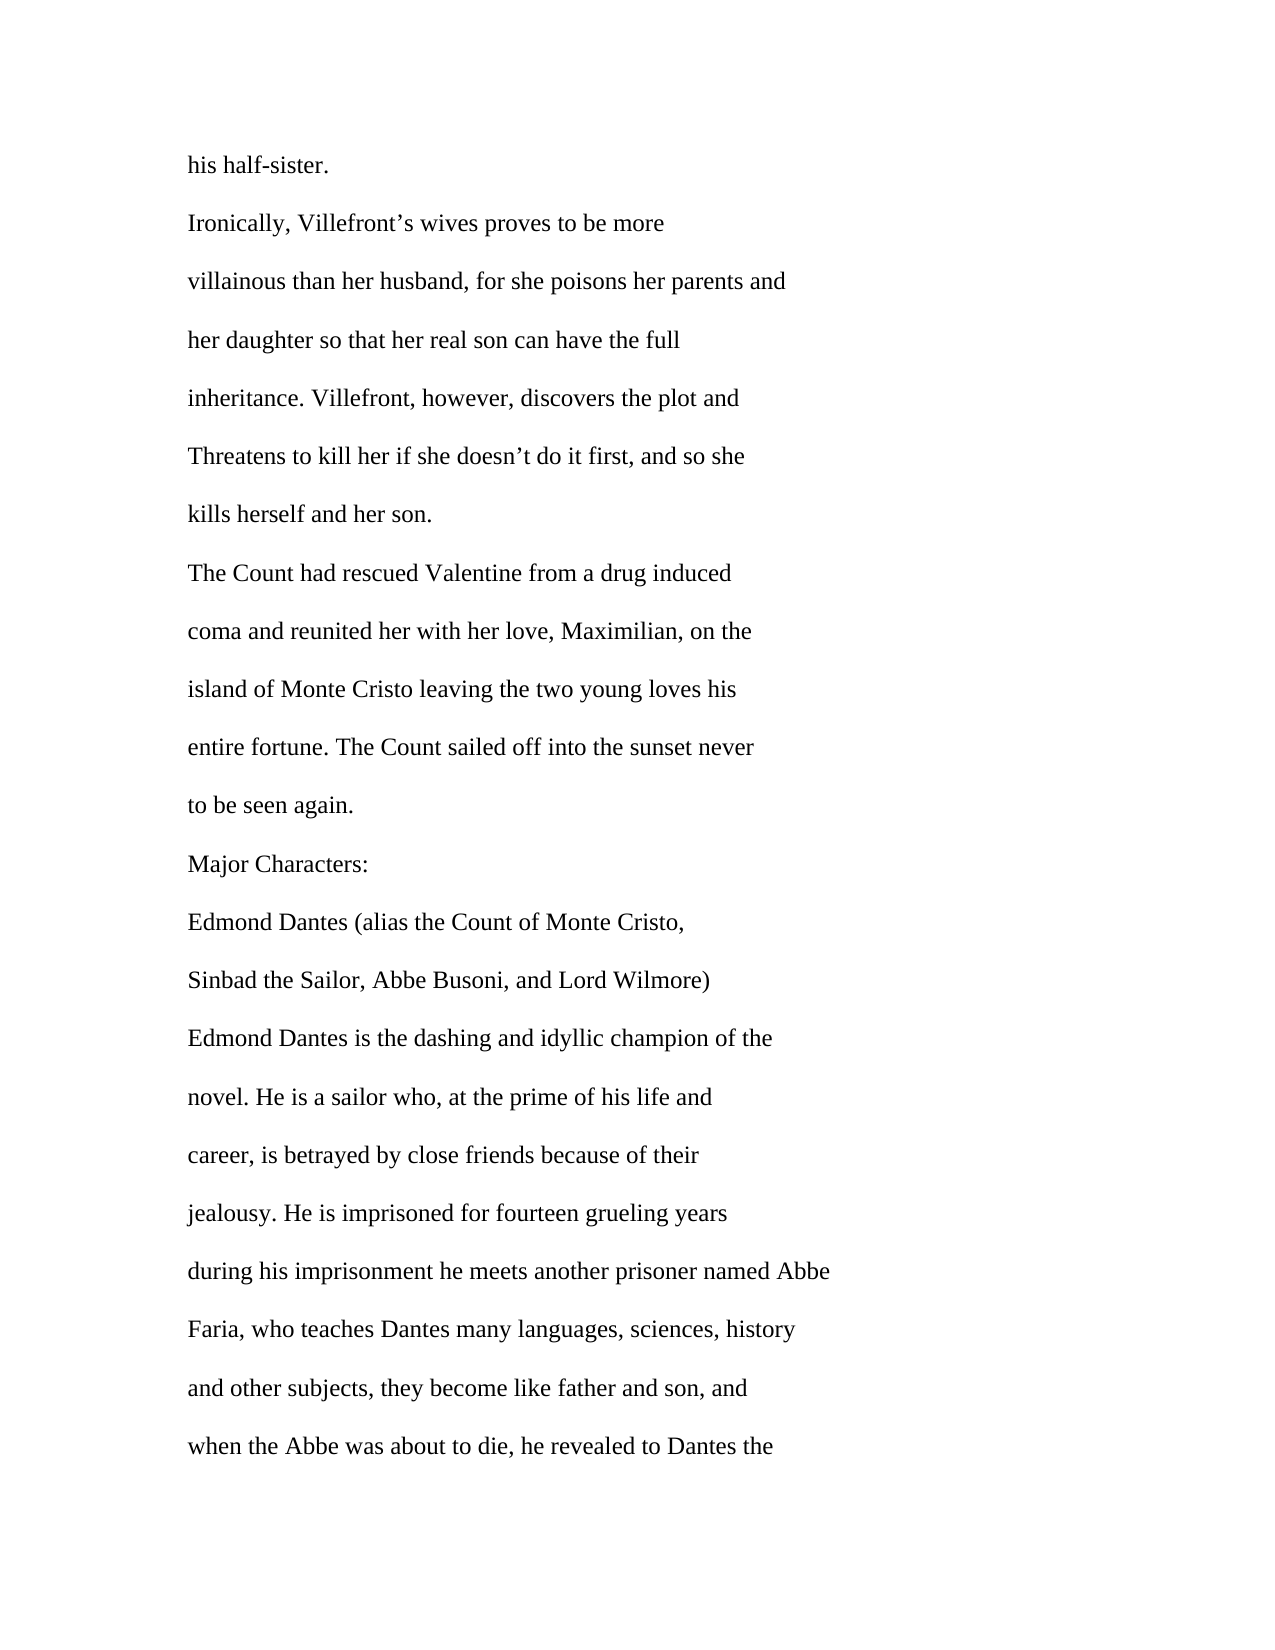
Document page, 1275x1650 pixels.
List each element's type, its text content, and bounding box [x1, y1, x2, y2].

text Edmond Dantes is the dashing and idyllic champion of the [187, 1023, 1087, 1052]
text career, is betrayed by close friends because of their [187, 1140, 1087, 1169]
text island of Monte Cristo leaving the two young loves his [187, 674, 1087, 703]
text villainous than her husband, for she poisons her parents and [187, 266, 1087, 295]
text coma and reunited her with her love, Maximilian, on the [187, 616, 1087, 644]
text Ironically, Villefront’s wives proves to be more [187, 208, 1087, 237]
text during his imprisonment he meets another prisoner named Abbe [187, 1256, 1087, 1285]
text his half-sister. [187, 150, 1087, 179]
text when the Abbe was about to die, he revealed to Dantes the [187, 1431, 1087, 1460]
text novel. He is a sailor who, at the prime of his life and [187, 1082, 1087, 1110]
text Major Characters: [187, 849, 1087, 877]
text kills herself and her son. [187, 499, 1087, 528]
text her daughter so that her real son can have the full [187, 325, 1087, 353]
text Threatens to kill her if she doesn’t do it first, and so she [187, 441, 1087, 470]
text Sinbad the Sailor, Abbe Busoni, and Lord Wilmore) [187, 965, 1087, 994]
text to be seen again. [187, 791, 1087, 819]
text jealousy. He is imprisoned for fourteen grueling years [187, 1198, 1087, 1227]
text inheritance. Villefront, however, discovers the plot and [187, 383, 1087, 412]
text and other subjects, they become like father and son, and [187, 1373, 1087, 1402]
text The Count had rescued Valentine from a drug induced [187, 558, 1087, 586]
text entire fortune. The Count sailed off into the sunset never [187, 732, 1087, 761]
text Edmond Dantes (alias the Count of Monte Cristo, [187, 907, 1087, 936]
text Faria, who teaches Dantes many languages, sciences, history [187, 1314, 1087, 1343]
